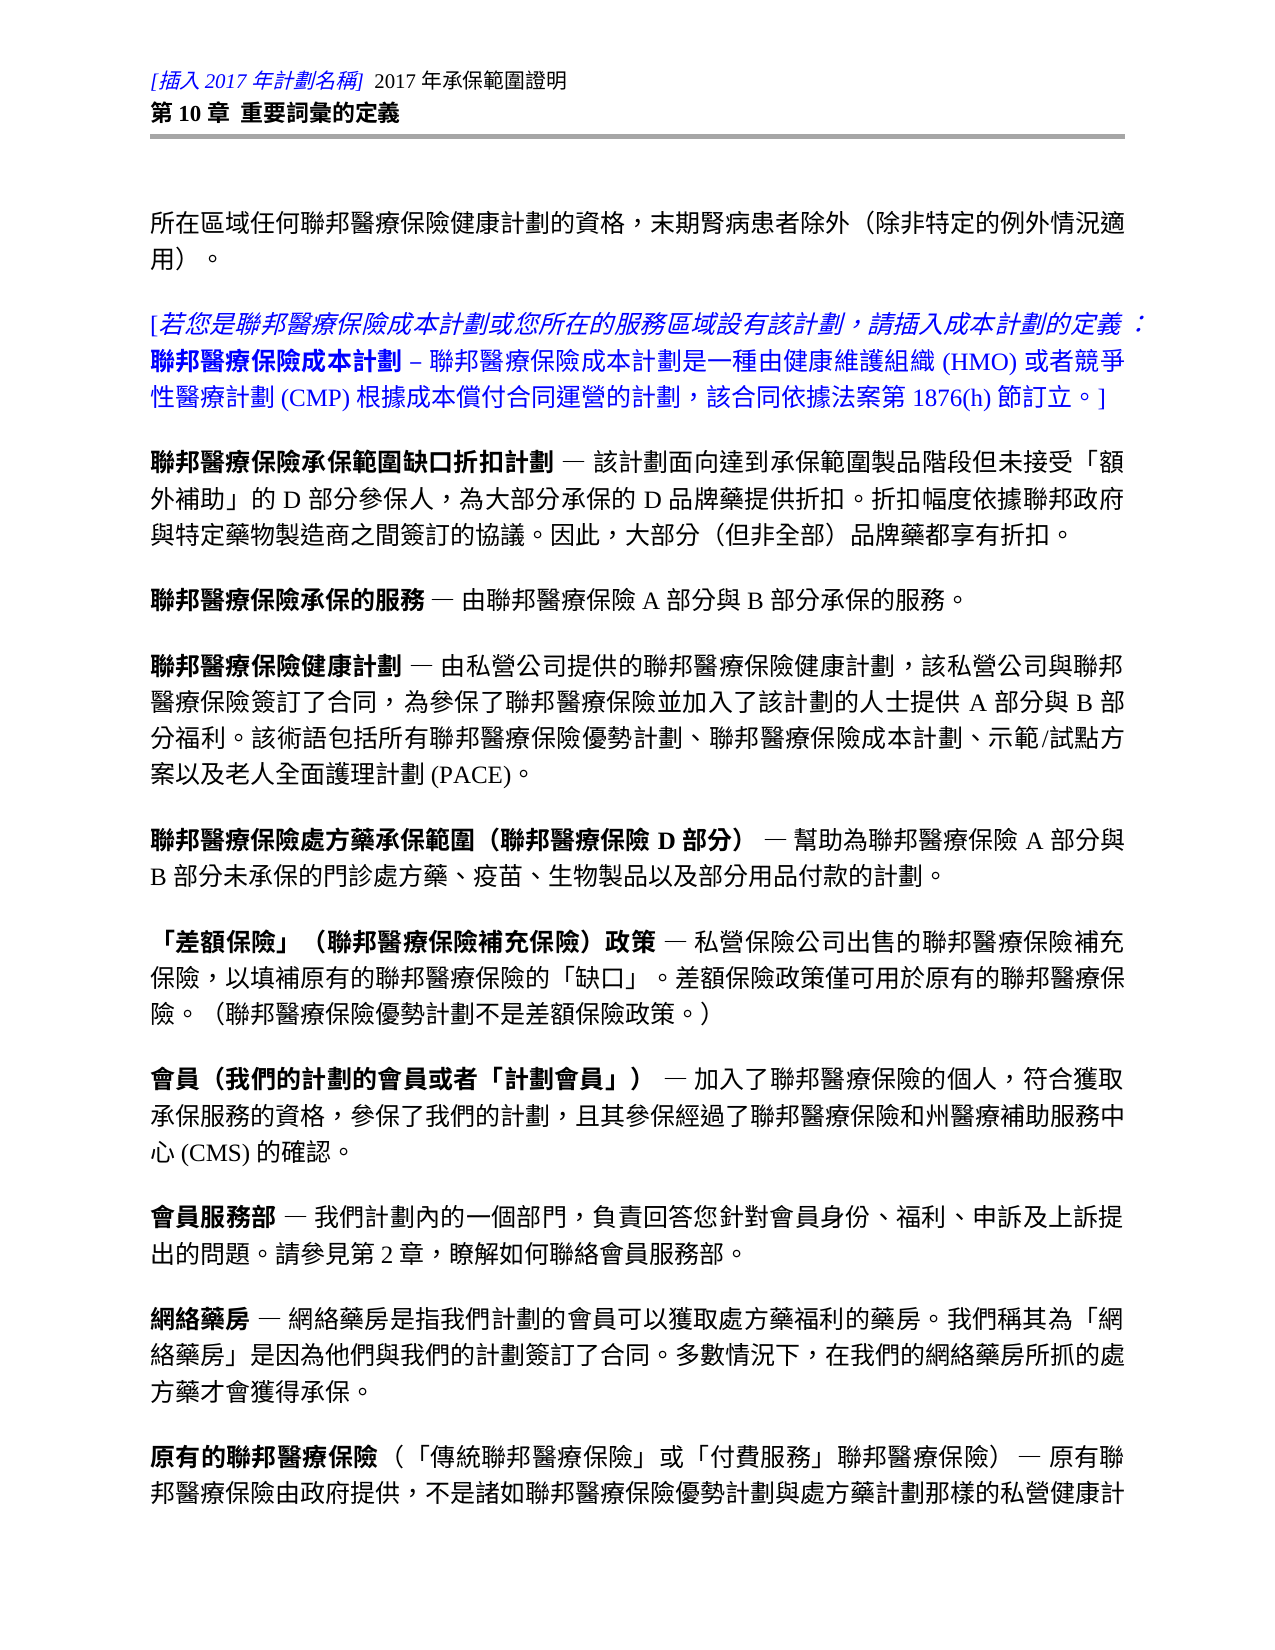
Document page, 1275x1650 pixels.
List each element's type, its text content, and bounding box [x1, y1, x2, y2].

text 網絡藥房 — 網絡藥房是指我們計劃的會員可以獲取處方藥福利的藥房。我們稱其為「網絡藥房」是因為他們與我們的計劃簽訂了合同。多數情況下，在我們的網絡藥房所抓的處方藥才會獲得承保。 [150, 1299, 1125, 1408]
text 會員服務部 — 我們計劃內的一個部門，負責回答您針對會員身份、福利、申訴及上訴提出的問題。請參見第 2 章，瞭解如何聯絡會員服務部。 [150, 1198, 1125, 1270]
text 會員（我們的計劃的會員或者「計劃會員」） — 加入了聯邦醫療保險的個人，符合獲取承保服務的資格，參保了我們的計劃，且其參保經過了聯邦醫療保險和州醫療補助服務中心 (CMS) 的確認。 [150, 1060, 1125, 1169]
text 聯邦醫療保險承保的服務 — 由聯邦醫療保險 A 部分與 B 部分承保的服務。 [150, 581, 1125, 617]
text [若您是聯邦醫療保險成本計劃或您所在的服務區域設有該計劃，請插入成本計劃的定義：聯邦醫療保險成本計劃 – 聯邦醫療保險成本計劃是一種由健康維護組織 (HMO) 或者競爭性醫療計劃 (CMP) 根據成本償付合同運營的計劃，該合同依據法案第 1876(h) 節訂立。] [150, 305, 1125, 414]
text 聯邦醫療保險健康計劃 — 由私營公司提供的聯邦醫療保險健康計劃，該私營公司與聯邦醫療保險簽訂了合同，為參保了聯邦醫療保險並加入了該計劃的人士提供 A 部分與 B 部分福利。該術語包括所有聯邦醫療保險優勢計劃、聯邦醫療保險成本計劃、示範/試點方案以及老人全面護理計劃 (PACE)。 [150, 646, 1125, 791]
text 「差額保險」（聯邦醫療保險補充保險）政策 — 私營保險公司出售的聯邦醫療保險補充保險，以填補原有的聯邦醫療保險的「缺口」。差額保險政策僅可用於原有的聯邦醫療保險。（聯邦醫療保險優勢計劃不是差額保險政策。） [150, 922, 1125, 1031]
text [150, 1437, 1125, 1510]
text 聯邦醫療保險處方藥承保範圍（聯邦醫療保險 D 部分） — 幫助為聯邦醫療保險 A 部分與 B 部分未承保的門診處方藥、疫苗、生物製品以及部分用品付款的計劃。 [150, 820, 1125, 893]
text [150, 203, 1125, 276]
text 聯邦醫療保險承保範圍缺口折扣計劃 — 該計劃面向達到承保範圍製品階段但未接受「額外補助」的 D 部分參保人，為大部分承保的 D 品牌藥提供折扣。折扣幅度依據聯邦政府與特定藥物製造商之間簽訂的協議。因此，大部分（但非全部）品牌藥都享有折扣。 [150, 443, 1125, 552]
